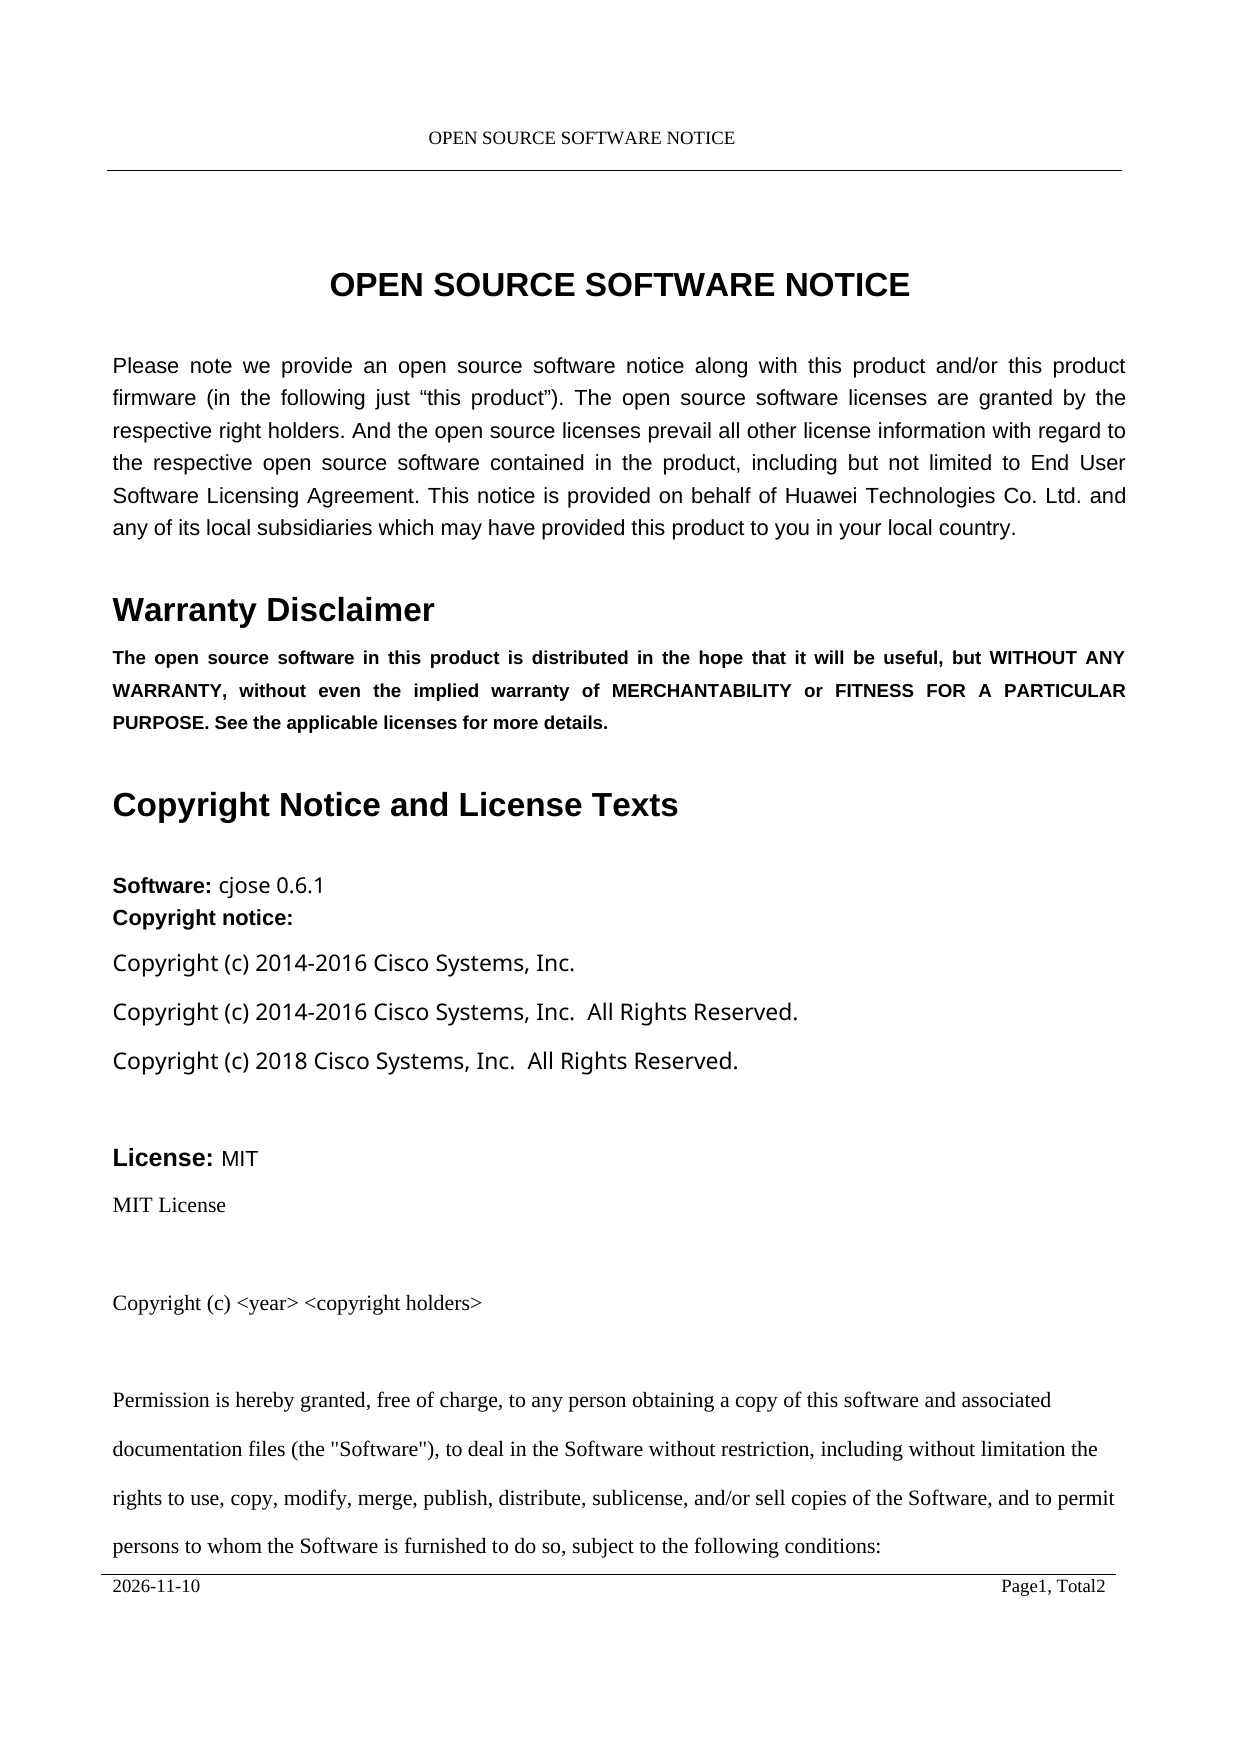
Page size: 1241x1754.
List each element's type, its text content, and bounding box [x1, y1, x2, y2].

text Please note we provide an open source software notice along with this product and/or this product firmware (in the following just “this product”). The open source software licenses are granted by the respective right holders. And the open source licenses prevail all other license information with regard to the respective open source software contained in the product, including but not limited to End User Software Licensing Agreement. This notice is provided on behalf of Huawei Technologies Co. Ltd. and any of its local subsidiaries which may have provided this product to you in your local country. [112, 349, 1128, 544]
text Copyright notice: [112, 901, 1128, 934]
text OPEN SOURCE SOFTWARE NOTICE [112, 251, 1128, 316]
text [112, 1188, 1128, 1562]
text The open source software in this product is distributed in the hope that it will be useful, but WITHOUT ANY WARRANTY, without even the implied warranty of MERCHANTABILITY or FITNESS FOR A PARTICULAR PURPOSE. See the applicable licenses for more details. [112, 641, 1128, 739]
text License: MIT [112, 1142, 1128, 1174]
text Copyright (c) 2014-2016 Cisco Systems, Inc. Copyright (c) 2014-2016 Cisco Systems, Inc. All Rights Reserved. Copyright (c) 2018 Cisco Systems, Inc. All Rights Reserved. [112, 947, 1128, 1125]
text Warranty Disclaimer [112, 576, 1128, 641]
text Software: cjose 0.6.1 [112, 869, 1128, 901]
text Copyright Notice and License Texts [112, 771, 1128, 836]
